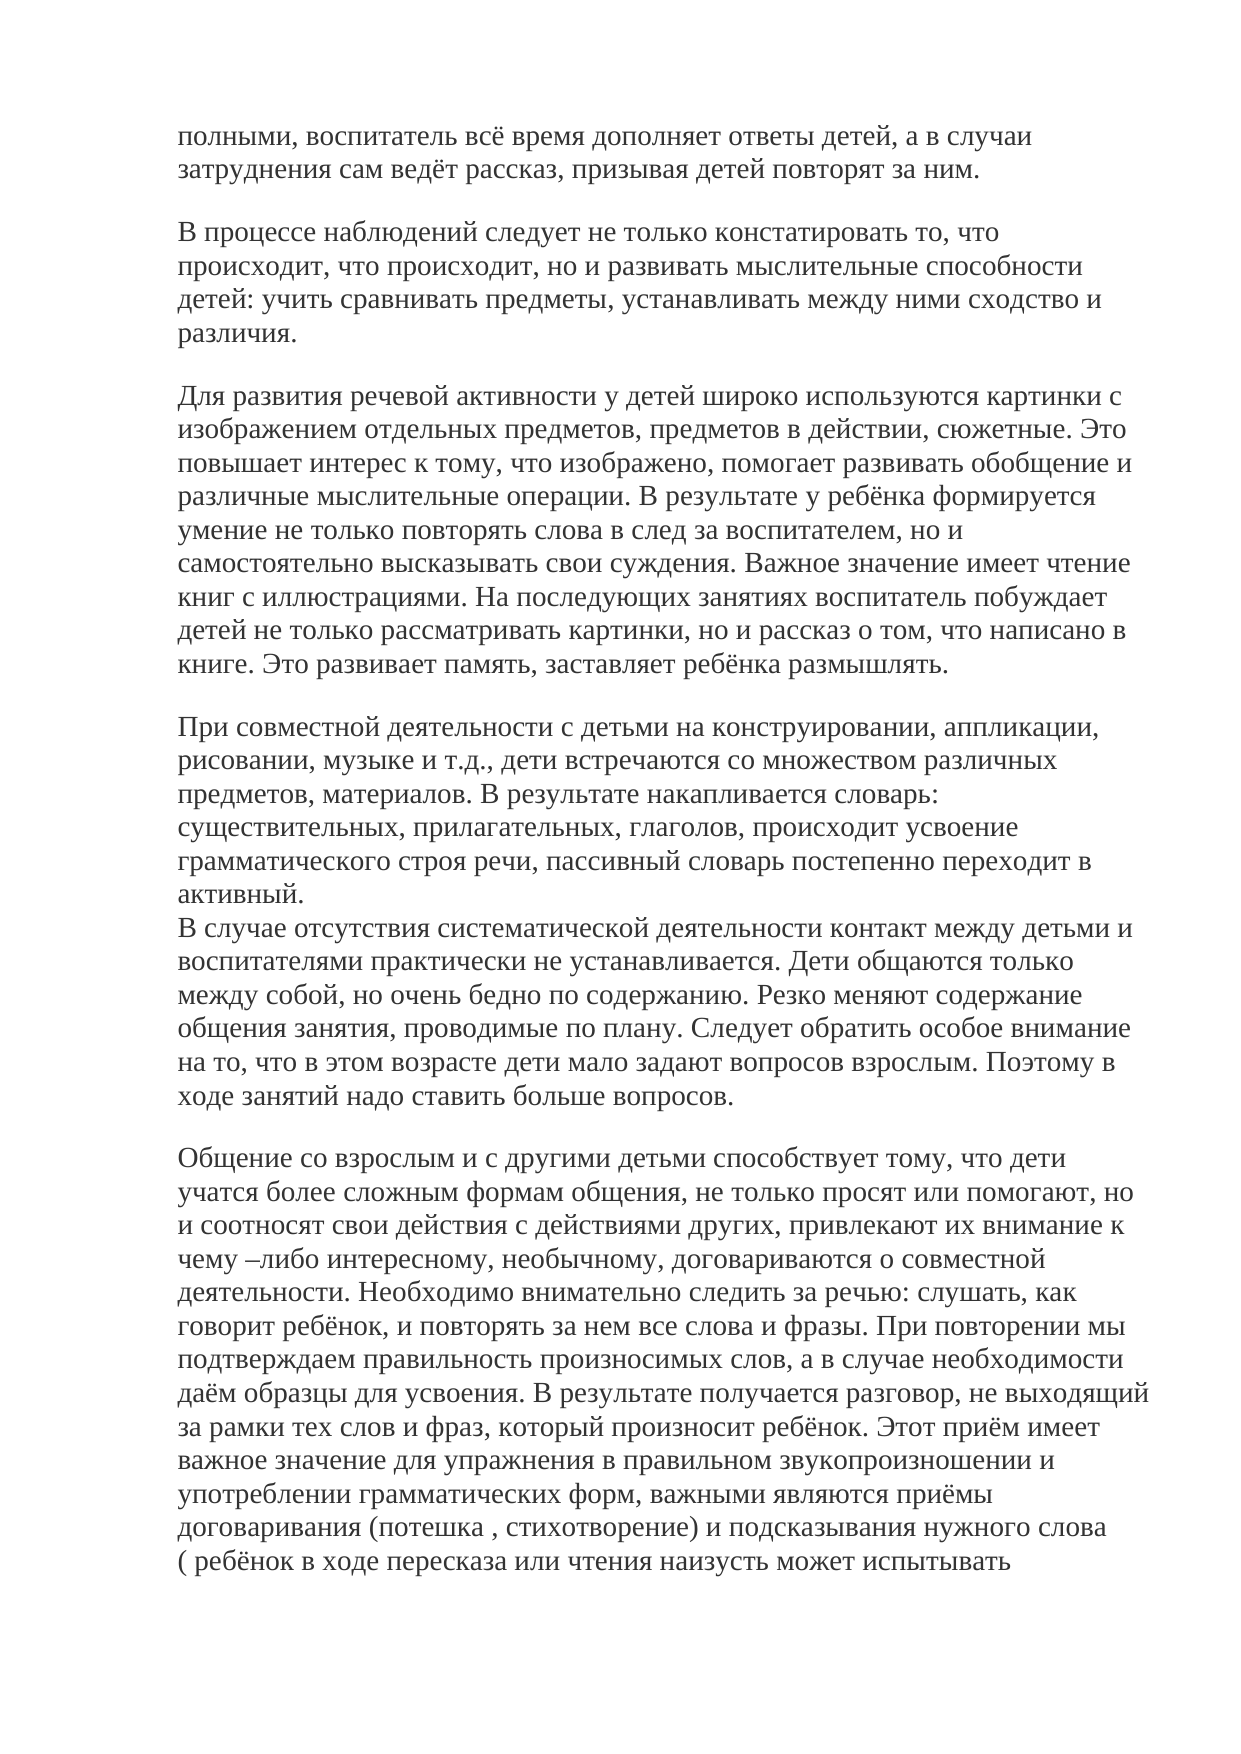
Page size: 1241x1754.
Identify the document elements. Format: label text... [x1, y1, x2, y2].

text Для развития речевой активности у детей широко используются картинки с изображением отдельных предметов, предметов в действии, сюжетные. Это повышает интерес к тому, что изображено, помогает развивать обобщение и различные мыслительные операции. В результате у ребёнка формируется умение не только повторять слова в след за воспитателем, но и самостоятельно высказывать свои суждения. Важное значение имеет чтение книг с иллюстрациями. На последующих занятиях воспитатель побуждает детей не только рассматривать картинки, но и рассказ о том, что написано в книге. Это развивает память, заставляет ребёнка размышлять. [177, 378, 1152, 679]
text При совместной деятельности с детьми на конструировании, аппликации, рисовании, музыке и т.д., дети встречаются со множеством различных предметов, материалов. В результате накапливается словарь: существительных, прилагательных, глаголов, происходит усвоение грамматического строя речи, пассивный словарь постепенно переходит в активный. В случае отсутствия систематической деятельности контакт между детьми и воспитателями практически не устанавливается. Дети общаются только между собой, но очень бедно по содержанию. Резко меняют содержание общения занятия, проводимые по плану. Следует обратить особое внимание на то, что в этом возрасте дети мало задают вопросов взрослым. Поэтому в ходе занятий надо ставить больше вопросов. [177, 709, 1152, 1111]
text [177, 118, 1152, 185]
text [177, 1140, 1152, 1576]
text В процессе наблюдений следует не только констатировать то, что происходит, что происходит, но и развивать мыслительные способности детей: учить сравнивать предметы, устанавливать между ними сходство и различия. [177, 214, 1152, 348]
